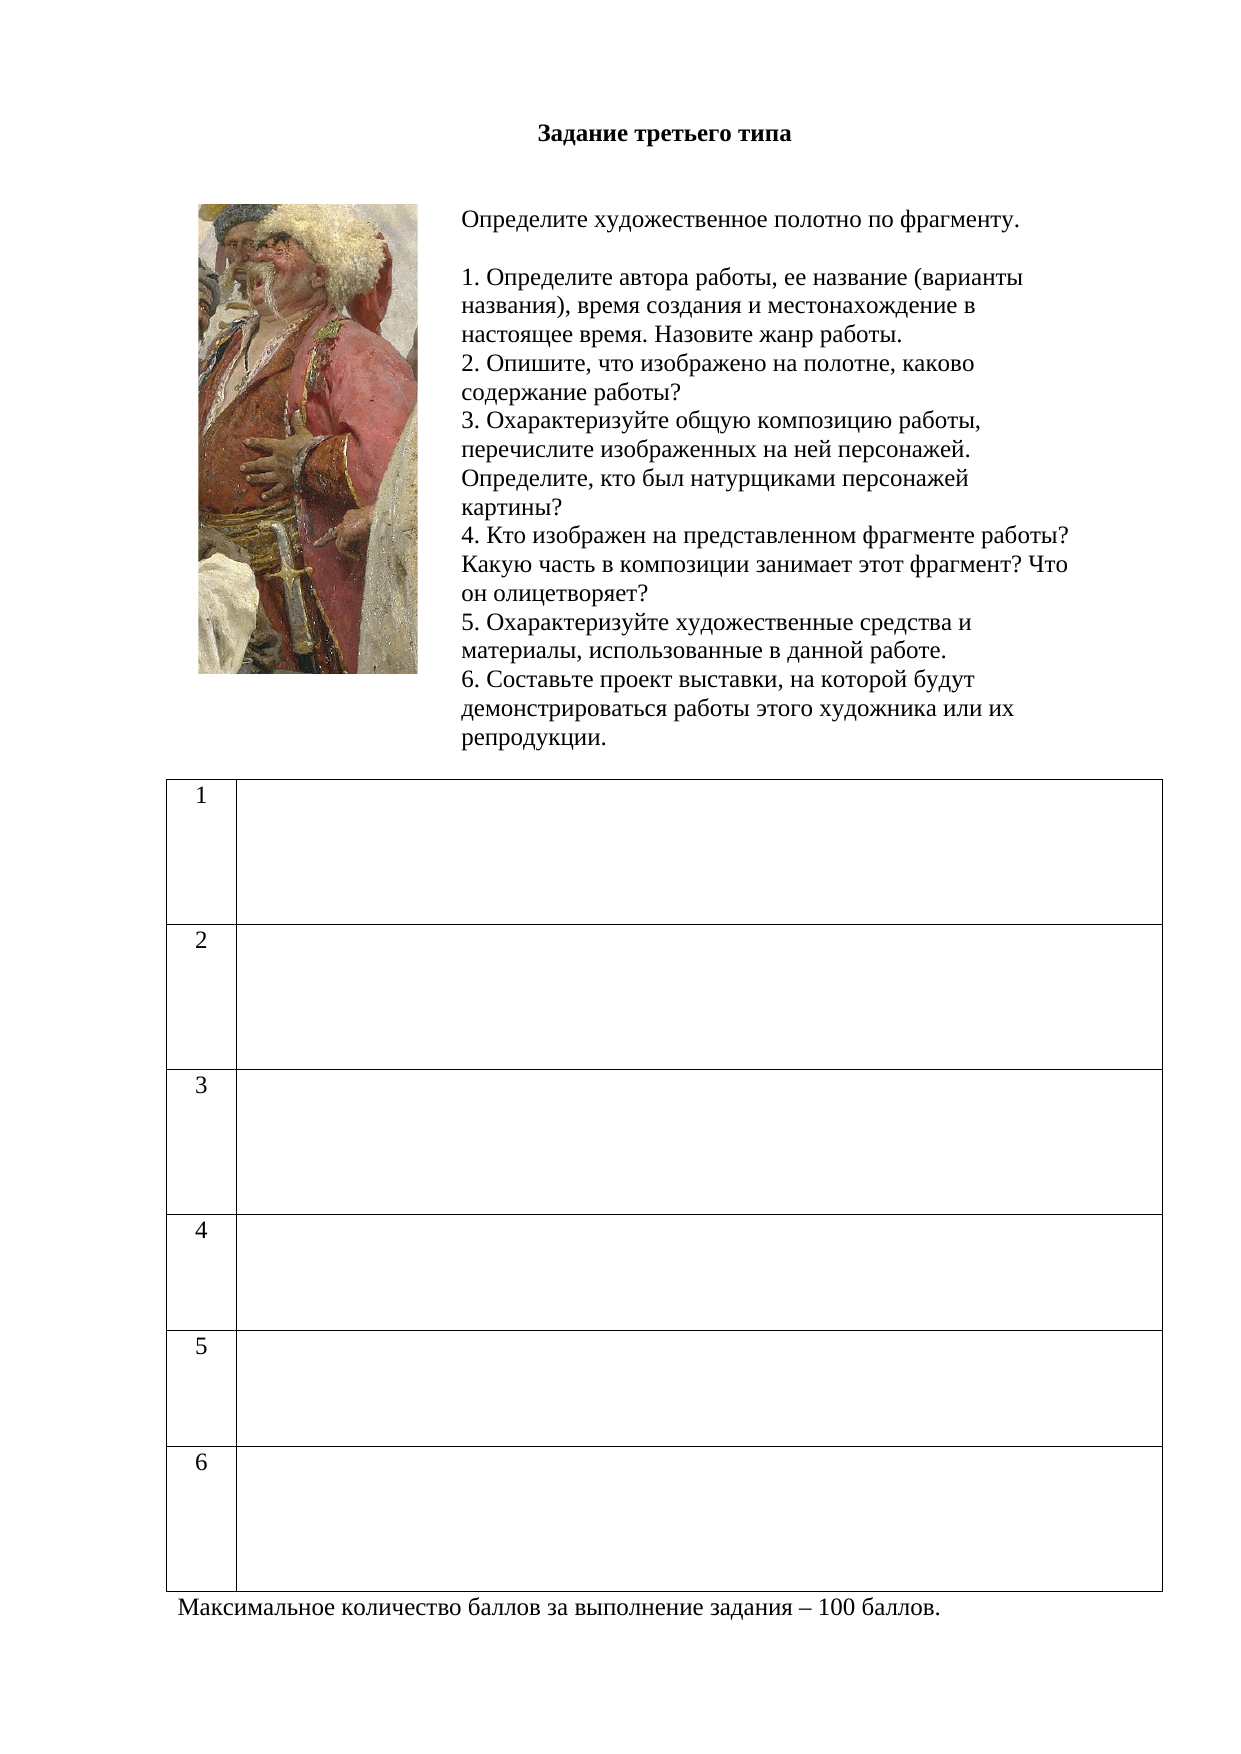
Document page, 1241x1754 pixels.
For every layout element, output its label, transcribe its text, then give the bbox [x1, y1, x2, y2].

table_cell 4 [167, 1215, 236, 1330]
table_cell [237, 925, 1162, 1069]
table_cell [237, 1331, 1162, 1446]
text Задание третьего типа [177, 118, 1152, 147]
table_cell 5 [167, 1331, 236, 1446]
table_header Определите художественное полотно по фрагменту. 1. Определите автора работы, ее название (варианты названия), время создания и местонахождение в настоящее время. Назовите жанр работы. 2. Опишите, что изображено на полотне, каково содержание работы? 3. Охарактеризуйте общую композицию работы, перечислите изображенных на ней персонажей. Определите, кто был натурщиками персонажей картины? 4. Кто изображен на представленном фрагменте работы? Какую часть в композиции занимает этот фрагмент? Что он олицетворяет? 5. Охарактеризуйте художественные средства и материалы, использованные в данной работе. 6. Составьте проект выставки, на которой будут демонстрироваться работы этого художника или их репродукции. [450, 204, 1082, 751]
table_cell [237, 1070, 1162, 1214]
text Максимальное количество баллов за выполнение задания – 100 баллов. [177, 1592, 1152, 1620]
table_cell [237, 1447, 1162, 1591]
table_header [166, 204, 450, 751]
table_cell 6 [167, 1447, 236, 1591]
table_header 1 [167, 780, 236, 924]
table_cell [237, 1215, 1162, 1330]
table_cell 2 [167, 925, 236, 1069]
picture [198, 204, 418, 674]
table_cell 3 [167, 1070, 236, 1214]
table_header [237, 780, 1162, 924]
